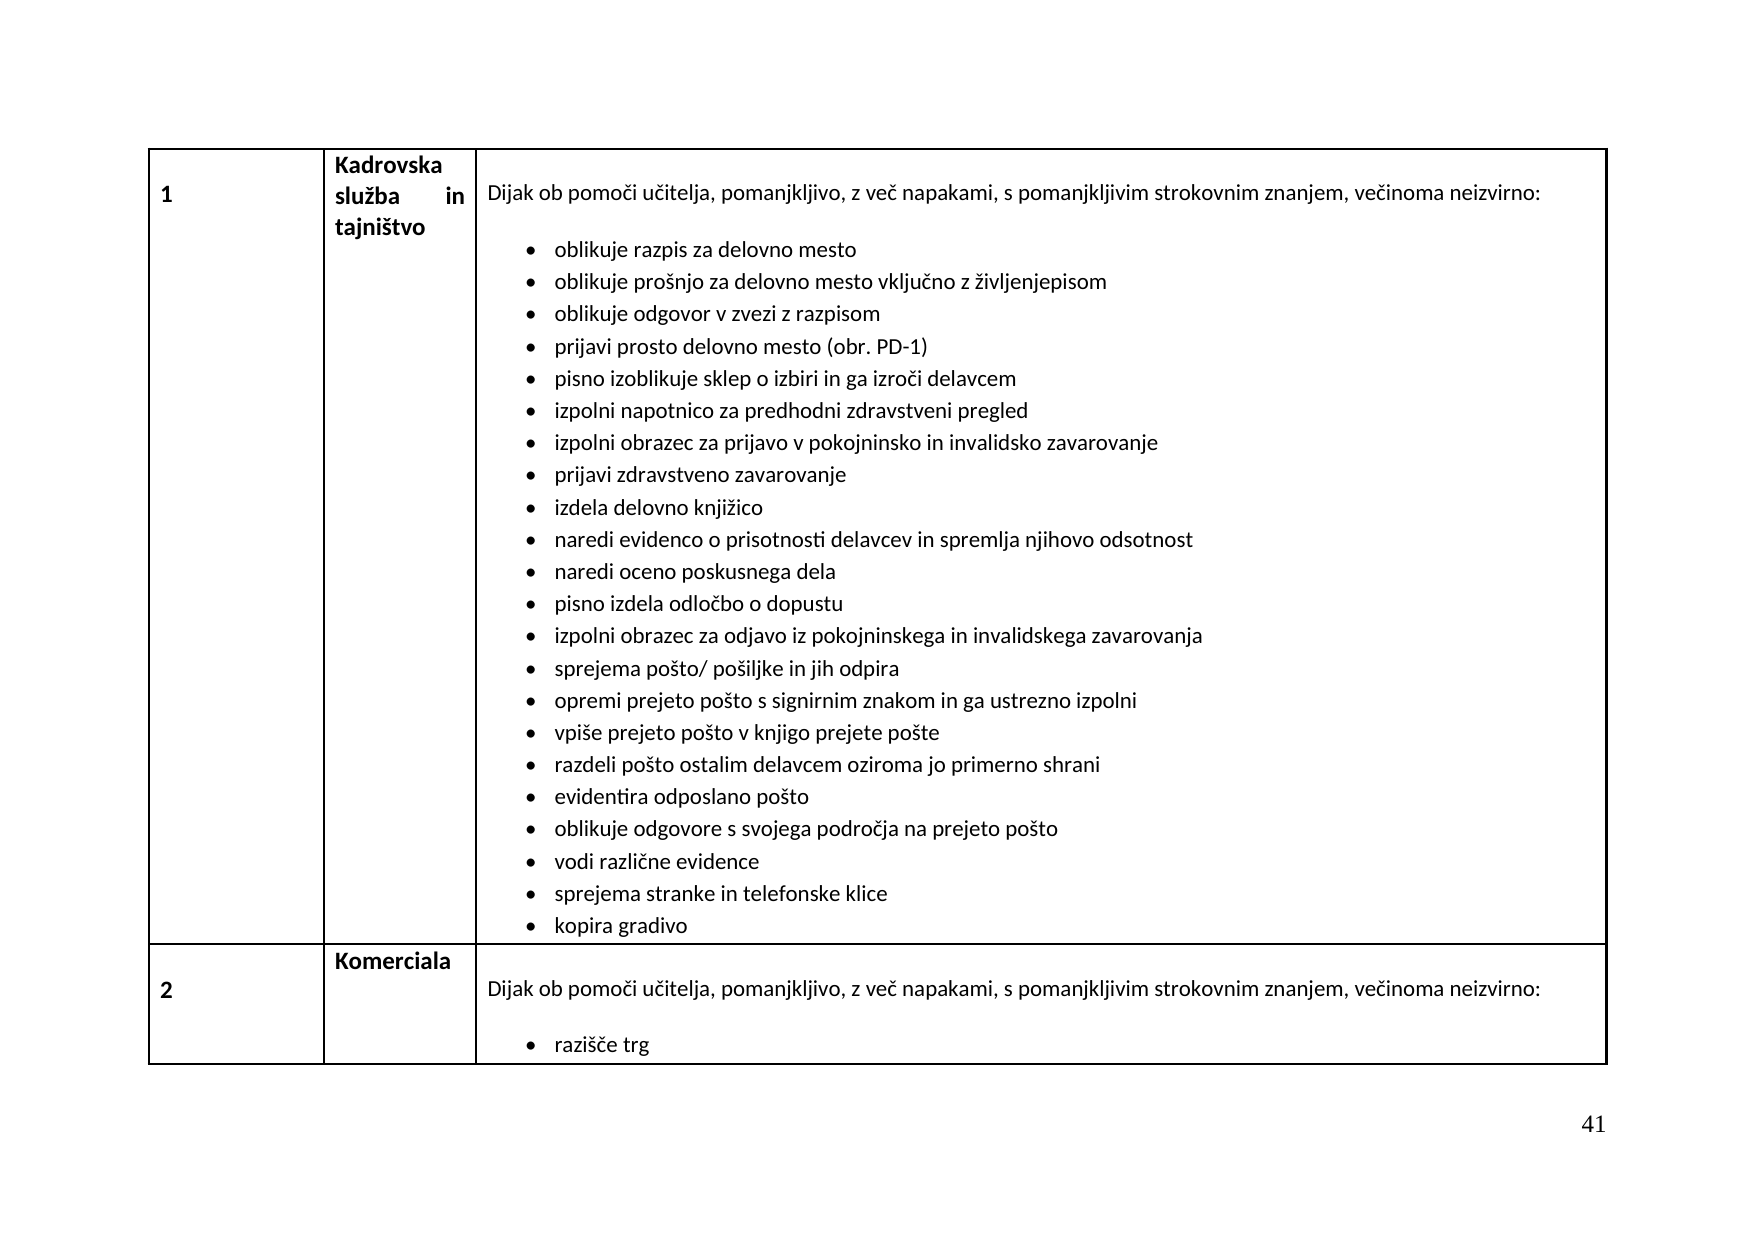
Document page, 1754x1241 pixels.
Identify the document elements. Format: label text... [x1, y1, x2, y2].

table_cell 2 [150, 945, 323, 1062]
table_cell Kadrovska služba in tajništvo [325, 150, 475, 943]
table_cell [477, 945, 1605, 1062]
table_cell Dijak ob pomoči učitelja, pomanjkljivo, z več napakami, s pomanjkljivim strokovnim znanjem, večinoma neizvirno: oblikuje razpis za delovno mesto oblikuje prošnjo za delovno mesto vključno z življenjepisom oblikuje odgovor v zvezi z razpisom prijavi prosto delovno mesto (obr. PD-1) pisno izoblikuje sklep o izbiri in ga izroči delavcem izpolni napotnico za predhodni zdravstveni pregled izpolni obrazec za prijavo v pokojninsko in invalidsko zavarovanje prijavi zdravstveno zavarovanje izdela delovno knjižico naredi evidenco o prisotnosti delavcev in spremlja njihovo odsotnost naredi oceno poskusnega dela pisno izdela odločbo o dopustu izpolni obrazec za odjavo iz pokojninskega in invalidskega zavarovanja sprejema pošto/ pošiljke in jih odpira opremi prejeto pošto s signirnim znakom in ga ustrezno izpolni vpiše prejeto pošto v knjigo prejete pošte razdeli pošto ostalim delavcem oziroma jo primerno shrani evidentira odposlano pošto oblikuje odgovore s svojega področja na prejeto pošto vodi različne evidence sprejema stranke in telefonske klice kopira gradivo [477, 150, 1605, 943]
table_cell Komerciala [325, 945, 475, 1062]
table_cell 1 [150, 150, 323, 943]
